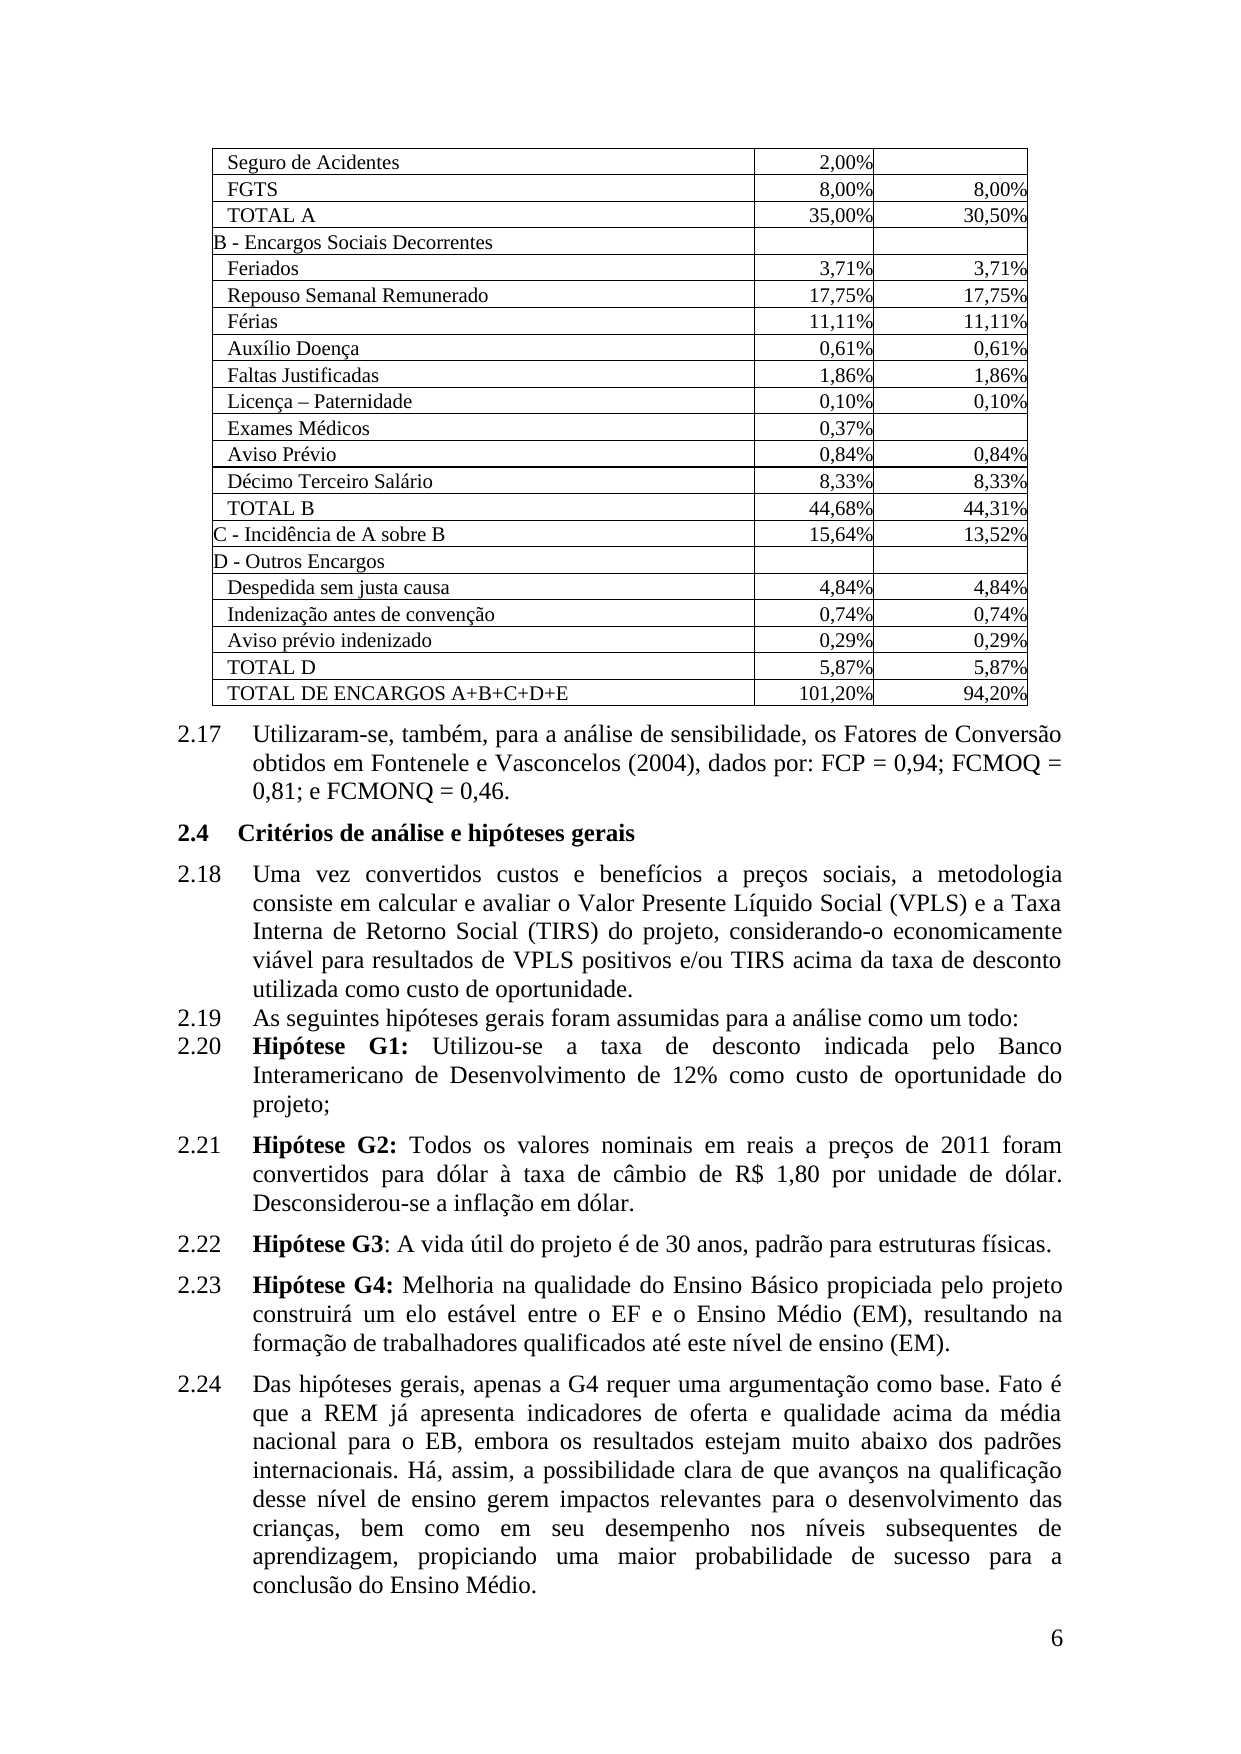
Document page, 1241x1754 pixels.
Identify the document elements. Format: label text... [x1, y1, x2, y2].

table_cell 0,74% [874, 600, 1027, 626]
table_cell [213, 627, 227, 652]
table_cell 13,52% [874, 521, 1027, 546]
list Hipótese G4: Melhoria na qualidade do Ensino Básico propiciada pelo projeto construirá um elo estável entre o EF e o Ensino Médio (EM), resultando na formação de trabalhadores qualificados até este nível de ensino (EM). [177, 1270, 1063, 1356]
table_cell [213, 494, 227, 519]
table_cell 4,84% [755, 574, 873, 599]
table_cell 11,11% [755, 308, 873, 333]
table_cell 0,74% [755, 600, 873, 626]
table_cell 8,00% [755, 175, 873, 201]
table_cell 0,10% [755, 388, 873, 413]
table_cell 17,75% [755, 281, 873, 307]
table_cell Aviso prévio indenizado [227, 627, 754, 652]
table_cell TOTAL B [227, 494, 754, 519]
list Utilizaram-se, também, para a análise de sensibilidade, os Fatores de Conversão obtidos em Fontenele e Vasconcelos (2004), dados por: FCP = 0,94; FCMOQ = 0,81; e FCMONQ = 0,46. [177, 719, 1063, 805]
table_cell [213, 149, 227, 174]
table_cell B - Encargos Sociais Decorrentes [213, 228, 754, 254]
table_cell [755, 547, 873, 573]
table_cell 0,10% [874, 388, 1027, 413]
table_cell 0,84% [755, 441, 873, 466]
table_cell 0,61% [755, 335, 873, 360]
table_cell 8,00% [874, 175, 1027, 201]
subtitle Critérios de análise e hipóteses gerais [177, 818, 1063, 846]
table_cell Repouso Semanal Remunerado [227, 281, 754, 307]
table_cell 0,29% [755, 627, 873, 652]
table_cell TOTAL DE ENCARGOS A+B+C+D+E [227, 680, 754, 705]
table_cell [213, 175, 227, 201]
table_cell 0,84% [874, 441, 1027, 466]
table_cell 35,00% [755, 202, 873, 227]
table_cell [213, 441, 227, 466]
table_cell [213, 255, 227, 280]
table_cell [874, 547, 1027, 573]
list Hipótese G2: Todos os valores nominais em reais a preços de 2011 foram convertidos para dólar à taxa de câmbio de R$ 1,80 por unidade de dólar. Desconsiderou-se a inflação em dólar. [177, 1130, 1063, 1216]
table_cell TOTAL D [227, 653, 754, 679]
table_cell 5,87% [755, 653, 873, 679]
list Das hipóteses gerais, apenas a G4 requer uma argumentação como base. Fato é que a REM já apresenta indicadores de oferta e qualidade acima da média nacional para o EB, embora os resultados estejam muito abaixo dos padrões internacionais. Há, assim, a possibilidade clara de que avanços na qualificação desse nível de ensino gerem impactos relevantes para o desenvolvimento das crianças, bem como em seu desempenho nos níveis subsequentes de aprendizagem, propiciando uma maior probabilidade de sucesso para a conclusão do Ensino Médio. [177, 1369, 1063, 1599]
table_cell Exames Médicos [227, 414, 754, 440]
table_cell 3,71% [874, 255, 1027, 280]
table_cell [874, 414, 1027, 440]
table_cell D - Outros Encargos [213, 547, 754, 573]
table_cell 11,11% [874, 308, 1027, 333]
table_cell [213, 202, 227, 227]
table_cell [213, 335, 227, 360]
list Uma vez convertidos custos e benefícios a preços sociais, a metodologia consiste em calcular e avaliar o Valor Presente Líquido Social (VPLS) e a Taxa Interna de Retorno Social (TIRS) do projeto, considerando-o economicamente viável para resultados de VPLS positivos e/ou TIRS acima da taxa de desconto utilizada como custo de oportunidade. [177, 859, 1063, 1003]
table_cell 8,33% [874, 468, 1027, 493]
table_cell Auxílio Doença [227, 335, 754, 360]
list Hipótese G1: Utilizou-se a taxa de desconto indicada pelo Banco Interamericano de Desenvolvimento de 12% como custo de oportunidade do projeto; [177, 1031, 1063, 1118]
table_cell 2,00% [755, 149, 873, 174]
table_cell Licença – Paternidade [227, 388, 754, 413]
table_cell Feriados [227, 255, 754, 280]
table_cell 1,86% [874, 361, 1027, 387]
table_cell 0,61% [874, 335, 1027, 360]
table_cell Indenização antes de convenção [227, 600, 754, 626]
list Hipótese G3: A vida útil do projeto é de 30 anos, padrão para estruturas físicas. [177, 1229, 1063, 1258]
table_cell [213, 414, 227, 440]
table_cell C - Incidência de A sobre B [213, 521, 754, 546]
table_cell [213, 388, 227, 413]
table_cell [213, 574, 227, 599]
table_cell 101,20% [755, 680, 873, 705]
table_cell Décimo Terceiro Salário [227, 468, 754, 493]
table_cell 44,68% [755, 494, 873, 519]
table_cell [213, 308, 227, 333]
table_cell [213, 600, 227, 626]
table_cell [213, 653, 227, 679]
table_cell 30,50% [874, 202, 1027, 227]
table_cell Faltas Justificadas [227, 361, 754, 387]
table_cell 5,87% [874, 653, 1027, 679]
table_cell 4,84% [874, 574, 1027, 599]
table_cell 1,86% [755, 361, 873, 387]
table_cell TOTAL A [227, 202, 754, 227]
table_cell 8,33% [755, 468, 873, 493]
table_cell [874, 149, 1027, 174]
table_cell [213, 361, 227, 387]
table_cell 17,75% [874, 281, 1027, 307]
table_cell FGTS [227, 175, 754, 201]
table_cell 0,29% [874, 627, 1027, 652]
table_cell 44,31% [874, 494, 1027, 519]
table_cell 3,71% [755, 255, 873, 280]
table_cell 94,20% [874, 680, 1027, 705]
table_cell [755, 228, 873, 254]
table_cell Férias [227, 308, 754, 333]
table_cell 15,64% [755, 521, 873, 546]
table_cell Seguro de Acidentes [227, 149, 754, 174]
table_cell [213, 680, 227, 705]
table_cell [213, 468, 227, 493]
table_cell [874, 228, 1027, 254]
list As seguintes hipóteses gerais foram assumidas para a análise como um todo: [177, 1003, 1063, 1031]
table_cell [213, 281, 227, 307]
table_cell 0,37% [755, 414, 873, 440]
table_cell Aviso Prévio [227, 441, 754, 466]
table_cell Despedida sem justa causa [227, 574, 754, 599]
